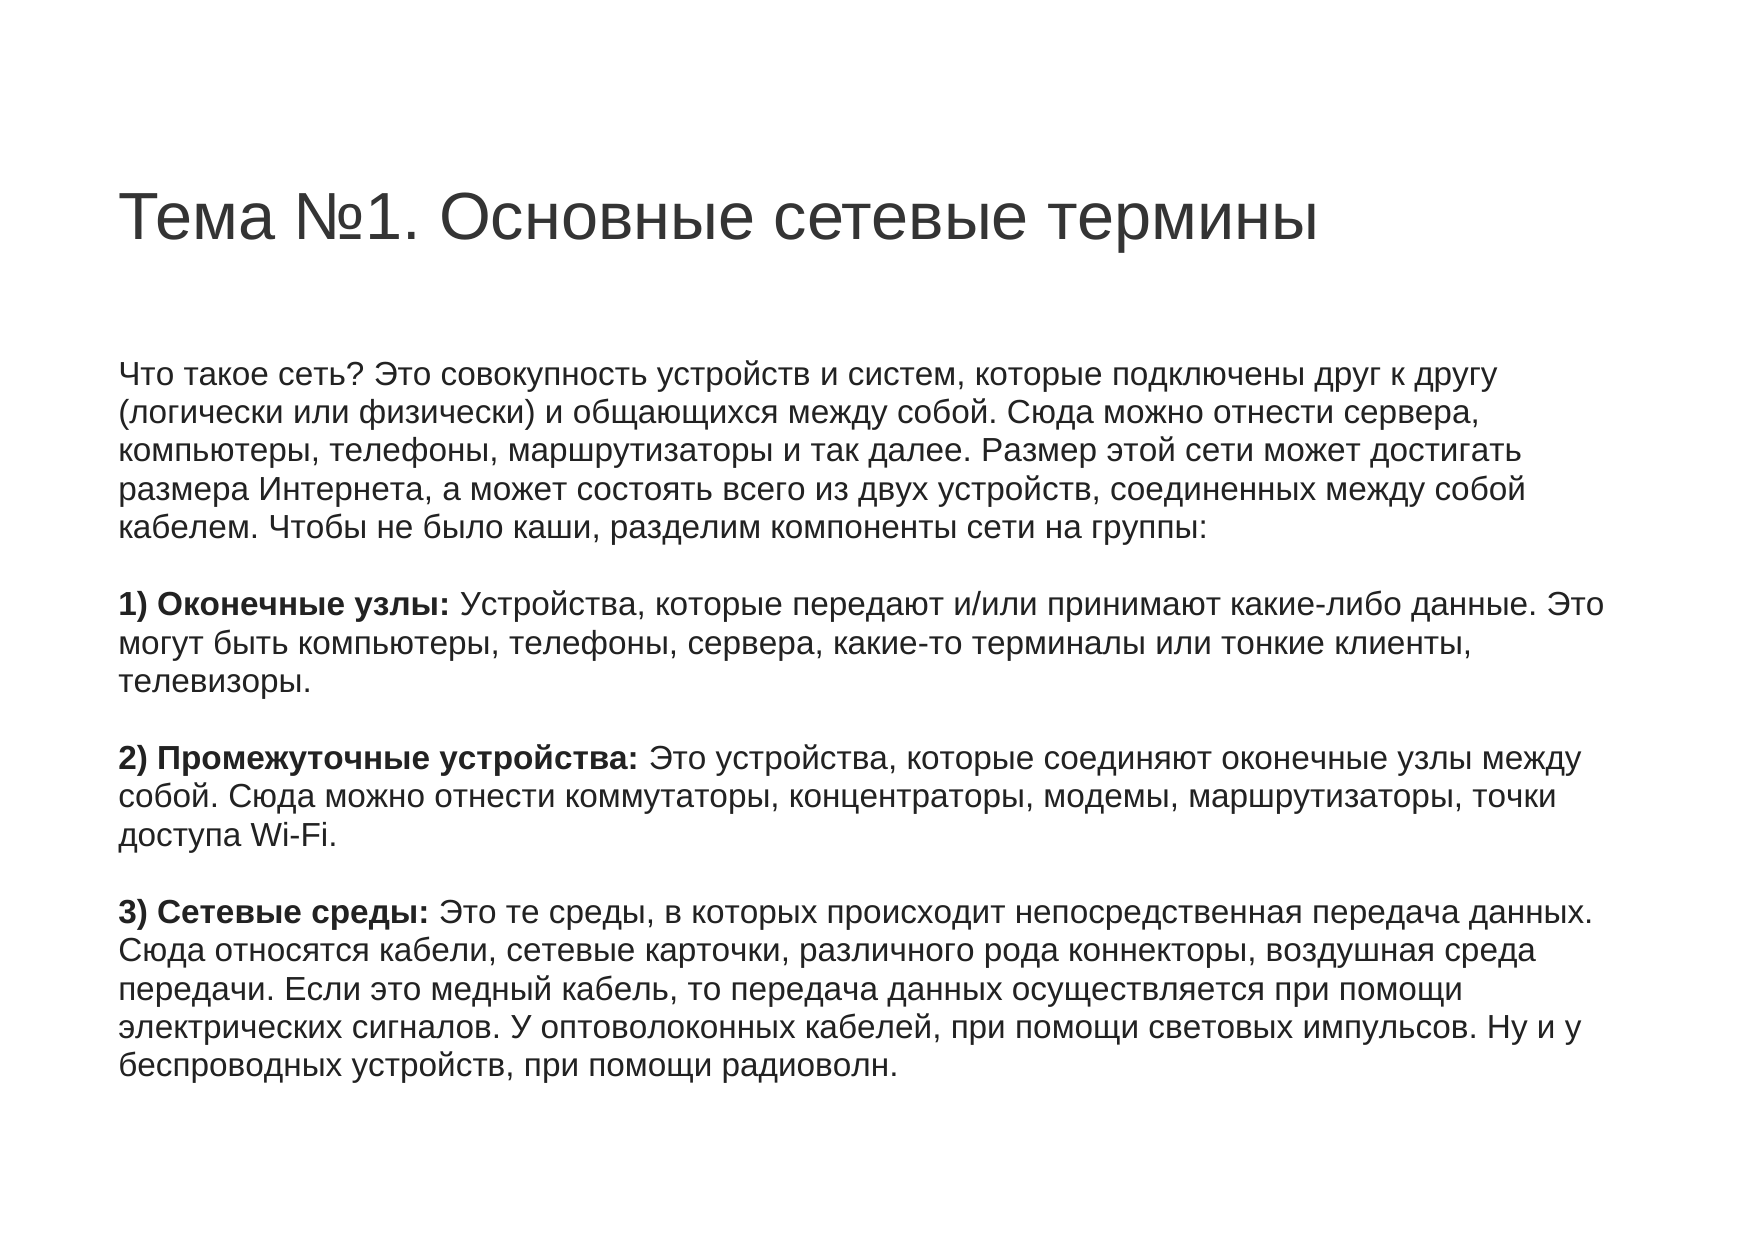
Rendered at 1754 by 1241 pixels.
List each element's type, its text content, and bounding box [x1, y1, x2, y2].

text Тема №1. Основные сетевые термины [118, 177, 1636, 254]
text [118, 277, 1636, 1122]
